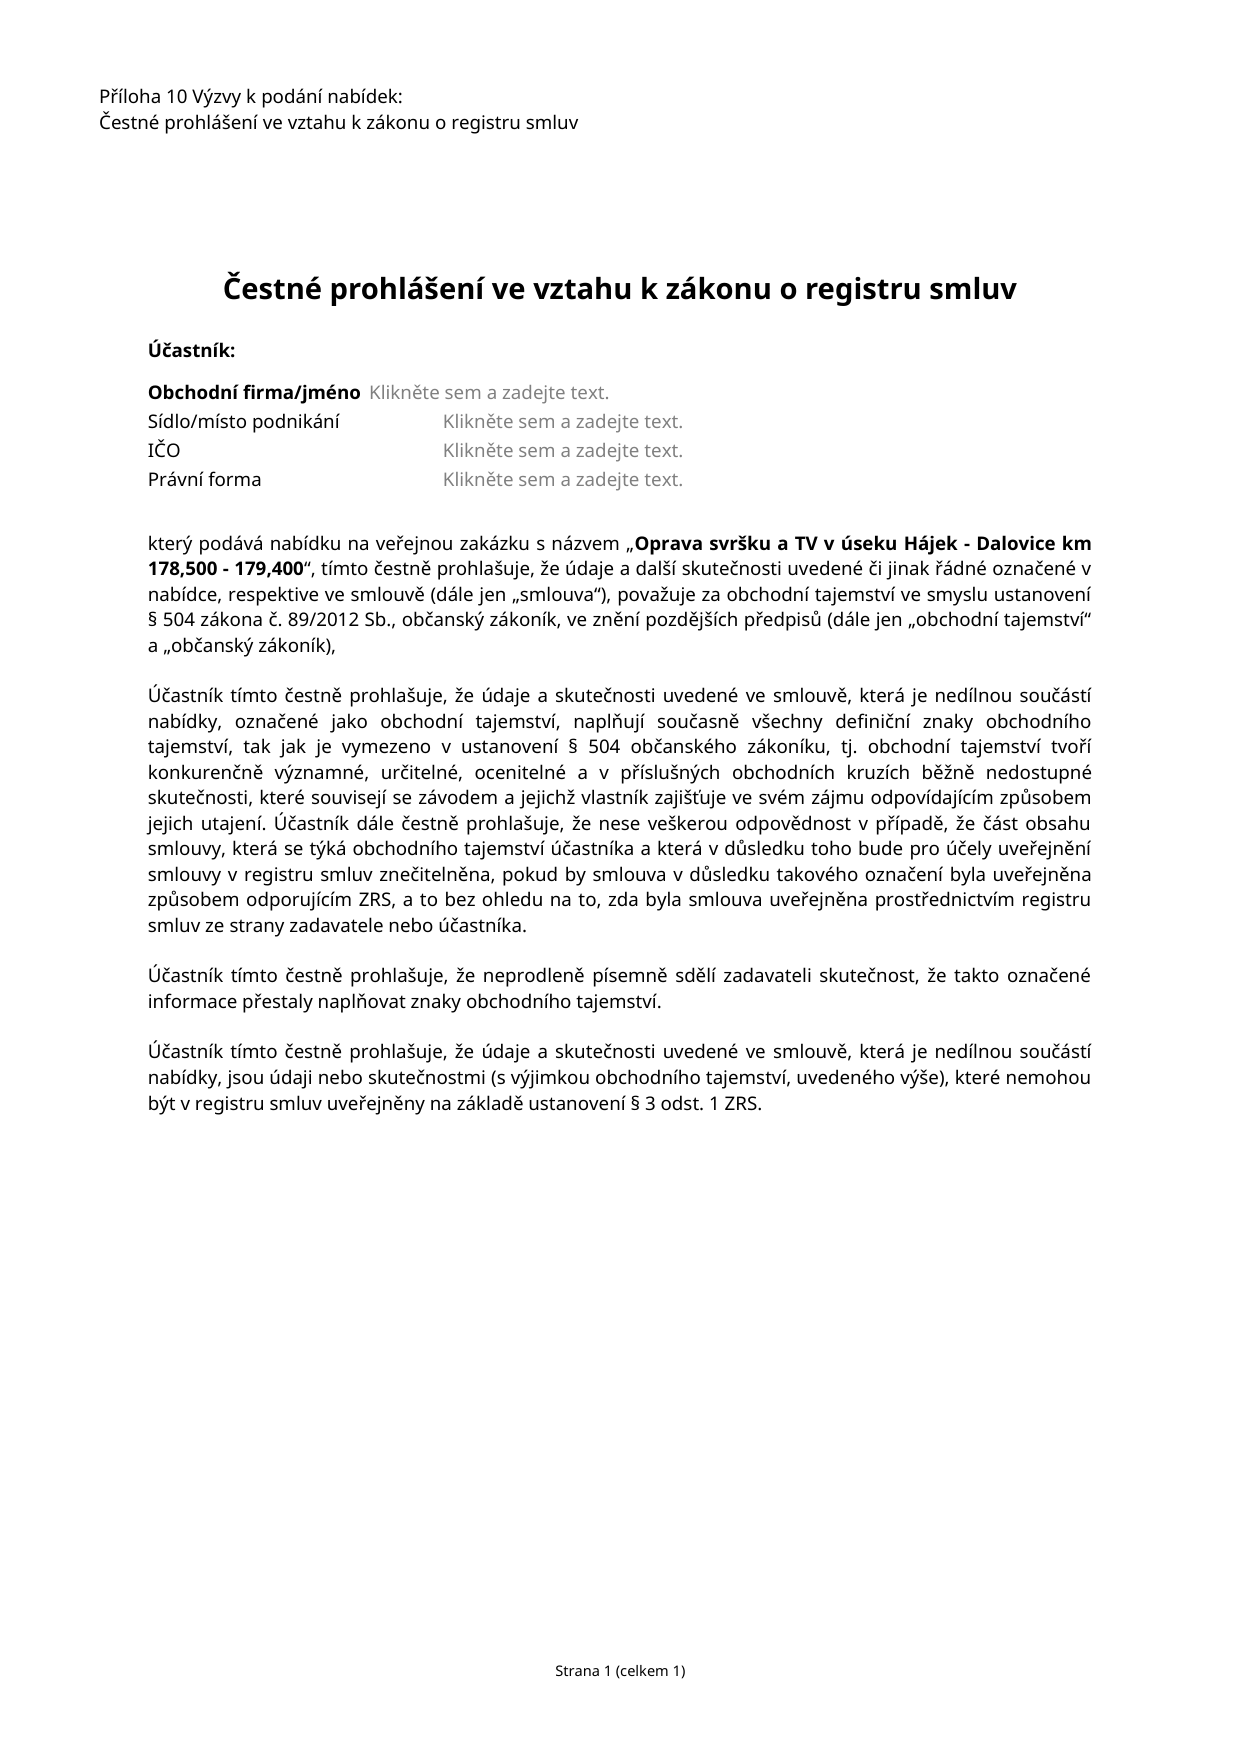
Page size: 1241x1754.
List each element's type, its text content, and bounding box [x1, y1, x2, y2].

text který podává nabídku na veřejnou zakázku s názvem „Oprava svršku a TV v úseku Hájek - Dalovice km 178,500 - 179,400“, tímto čestně prohlašuje, že údaje a další skutečnosti uvedené či jinak řádné označené v nabídce, respektive ve smlouvě (dále jen „smlouva“), považuje za obchodní tajemství ve smyslu ustanovení § 504 zákona č. 89/2012 Sb., občanský zákoník, ve znění pozdějších předpisů (dále jen „obchodní tajemství“ a „občanský zákoník), [148, 530, 1093, 658]
text Účastník tímto čestně prohlašuje, že údaje a skutečnosti uvedené ve smlouvě, která je nedílnou součástí nabídky, jsou údaji nebo skutečnostmi (s výjimkou obchodního tajemství, uvedeného výše), které nemohou být v registru smluv uveřejněny na základě ustanovení § 3 odst. 1 ZRS. [148, 1039, 1093, 1115]
text Sídlo/místo podnikání [148, 405, 1093, 434]
text Obchodní firma/jméno [148, 376, 1093, 405]
text Účastník tímto čestně prohlašuje, že neprodleně písemně sdělí zadavateli skutečnost, že takto označené informace přestaly naplňovat znaky obchodního tajemství. [148, 963, 1093, 1014]
text Právní forma [148, 463, 1093, 492]
text Účastník tímto čestně prohlašuje, že údaje a skutečnosti uvedené ve smlouvě, která je nedílnou součástí nabídky, označené jako obchodní tajemství, naplňují současně všechny definiční znaky obchodního tajemství, tak jak je vymezeno v ustanovení § 504 občanského zákoníku, tj. obchodní tajemství tvoří konkurenčně významné, určitelné, ocenitelné a v příslušných obchodních kruzích běžně nedostupné skutečnosti, které souvisejí se závodem a jejichž vlastník zajišťuje ve svém zájmu odpovídajícím způsobem jejich utajení. Účastník dále čestně prohlašuje, že nese veškerou odpovědnost v případě, že část obsahu smlouvy, která se týká obchodního tajemství účastníka a která v důsledku toho bude pro účely uveřejnění smlouvy v registru smluv znečitelněna, pokud by smlouva v důsledku takového označení byla uveřejněna způsobem odporujícím ZRS, a to bez ohledu na to, zda byla smlouva uveřejněna prostřednictvím registru smluv ze strany zadavatele nebo účastníka. [148, 683, 1093, 938]
text IČO [148, 434, 1093, 463]
title Čestné prohlášení ve vztahu k zákonu o registru smluv [148, 268, 1093, 308]
text Účastník: [148, 333, 1093, 364]
